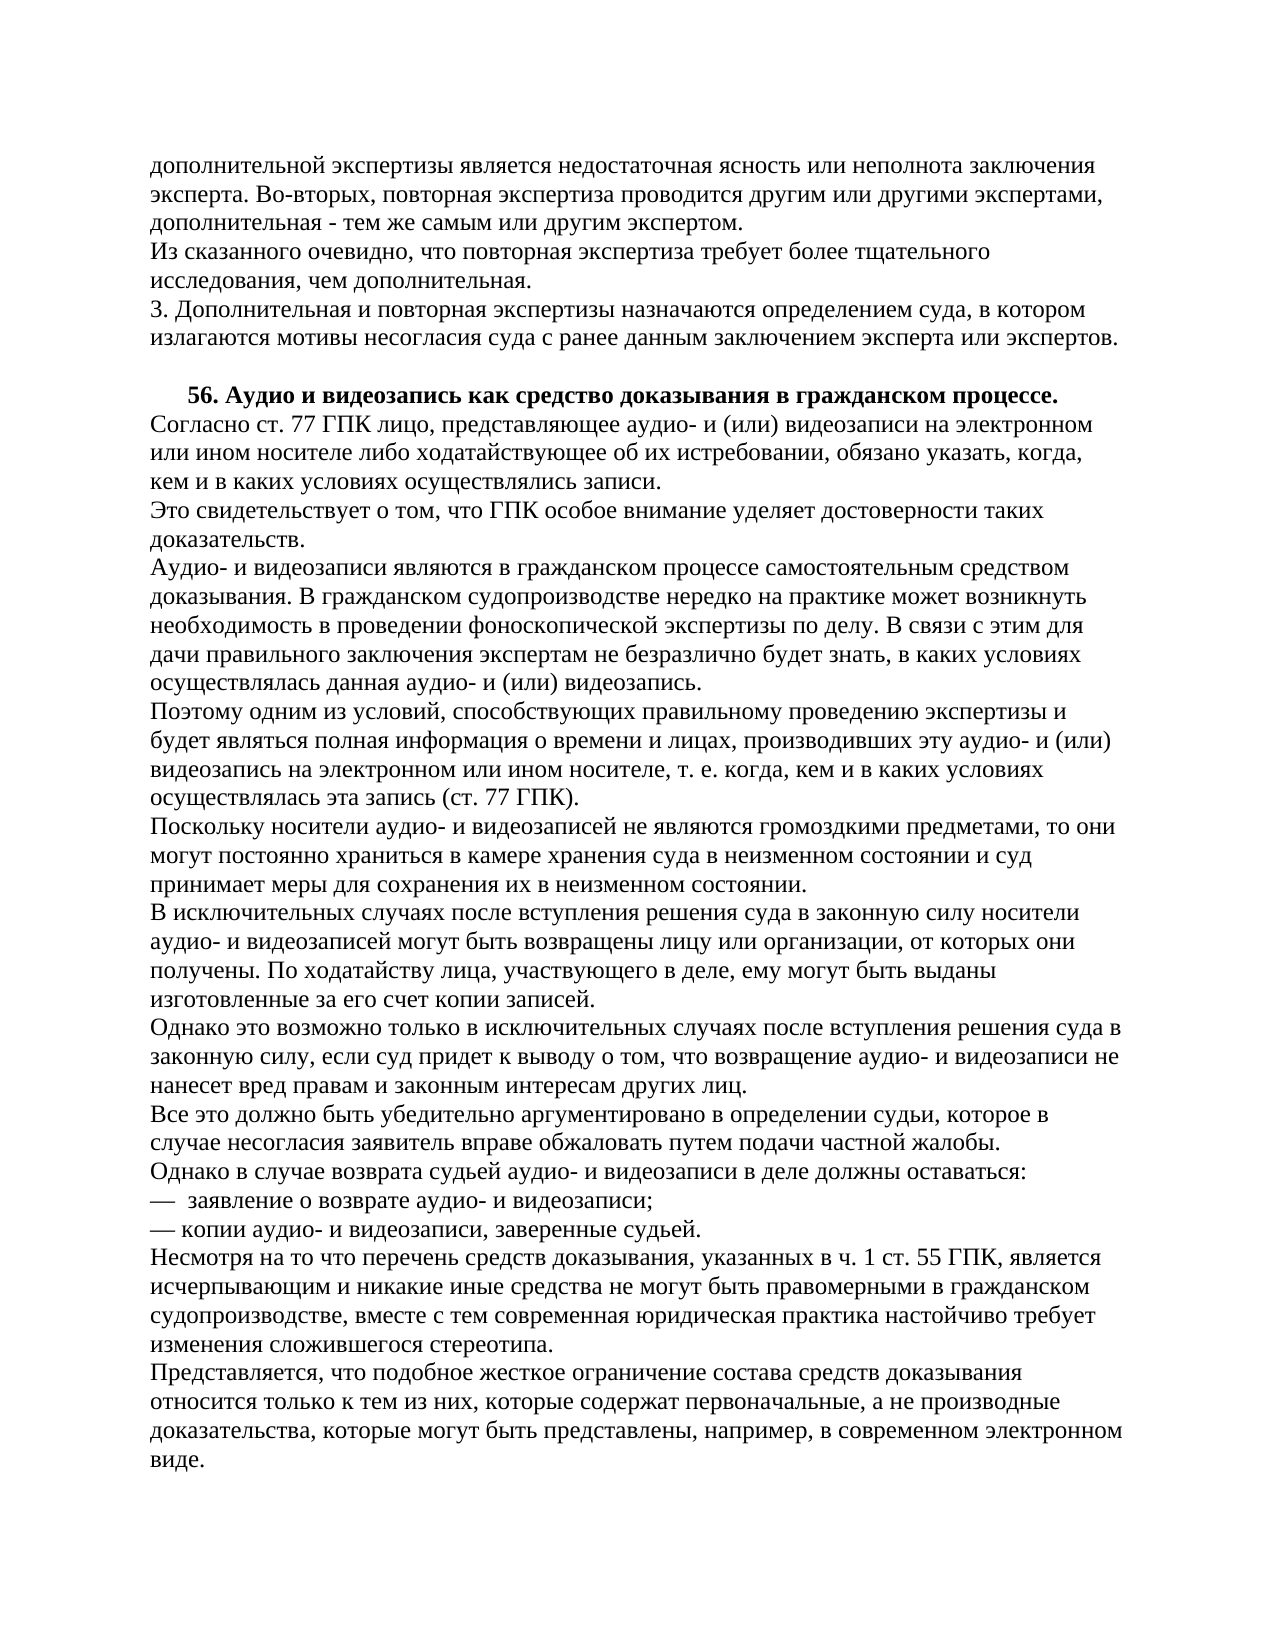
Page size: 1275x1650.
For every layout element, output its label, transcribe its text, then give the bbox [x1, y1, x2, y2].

text Поэтому одним из условий, способствующих правильному проведению экспертизы и будет являться полная информация о времени и лицах, производивших эту аудио- и (или) видеозапись на электронном или ином носителе, т. е. когда, кем и в каких условиях осуществлялась эта запись (ст. 77 ГПК). [150, 696, 1125, 811]
text Поскольку носители аудио- и видеозаписей не являются громоздкими предметами, то они могут постоянно храниться в камере хранения суда в неизменном состоянии и суд принимает меры для сохранения их в неизменном состоянии. [150, 811, 1125, 897]
text Однако это возможно только в исключительных случаях после вступления решения суда в законную силу, если суд придет к выводу о том, что возвращение аудио- и видеозаписи не нанесет вред правам и законным интересам других лиц. [150, 1012, 1125, 1099]
text Все это должно быть убедительно аргументировано в определении судьи, которое в случае несогласия заявитель вправе обжаловать путем подачи частной жалобы. [150, 1099, 1125, 1156]
text Несмотря на то что перечень средств доказывания, указанных в ч. 1 ст. 55 ГПК, является исчерпывающим и никакие иные средства не могут быть правомерными в гражданском судопроизводстве, вместе с тем современная юридическая практика настойчиво требует изменения сложившегося стереотипа. [150, 1242, 1125, 1357]
text Однако в случае возврата судьей аудио- и видеозаписи в деле должны оставаться: [150, 1156, 1125, 1185]
text Представляется, что подобное жесткое ограничение состава средств доказывания относится только к тем из них, которые содержат первоначальные, а не производные доказательства, которые могут быть представлены, например, в современном электронном виде. [150, 1357, 1125, 1472]
text Из сказанного очевидно, что повторная экспертиза требует более тщательного исследования, чем дополнительная. [150, 236, 1125, 294]
text Это свидетельствует о том, что ГПК особое внимание уделяет достоверности таких доказательств. [150, 495, 1125, 552]
list Аудио и видеозапись как средство доказывания в гражданском процессе. [187, 380, 1125, 409]
text В исключительных случаях после вступления решения суда в законную силу носители аудио- и видеозаписей могут быть возвращены лицу или организации, от которых они получены. По ходатайству лица, участвующего в деле, ему могут быть выданы изготовленные за его счет копии записей. [150, 897, 1125, 1012]
text Согласно ст. 77 ГПК лицо, представляющее аудио- и (или) видеозаписи на электронном или ином носителе либо ходатайствующее об их истребовании, обязано указать, когда, кем и в каких условиях осуществлялись записи. [150, 409, 1125, 495]
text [150, 150, 1125, 236]
text — копии аудио- и видеозаписи, заверенные судьей. [150, 1214, 1125, 1242]
text Аудио- и видеозаписи являются в гражданском процессе самостоятельным средством доказывания. В гражданском судопроизводстве нередко на практике может возникнуть необходимость в проведении фоноскопической экспертизы по делу. В связи с этим для дачи правильного заключения экспертам не безразлично будет знать, в каких условиях осуществлялась данная аудио- и (или) видеозапись. [150, 552, 1125, 696]
text — заявление о возврате аудио- и видеозаписи; [150, 1185, 1125, 1214]
text 3. Дополнительная и повторная экспертизы назначаются определением суда, в котором излагаются мотивы несогласия суда с ранее данным заключением эксперта или экспертов. [150, 294, 1125, 351]
